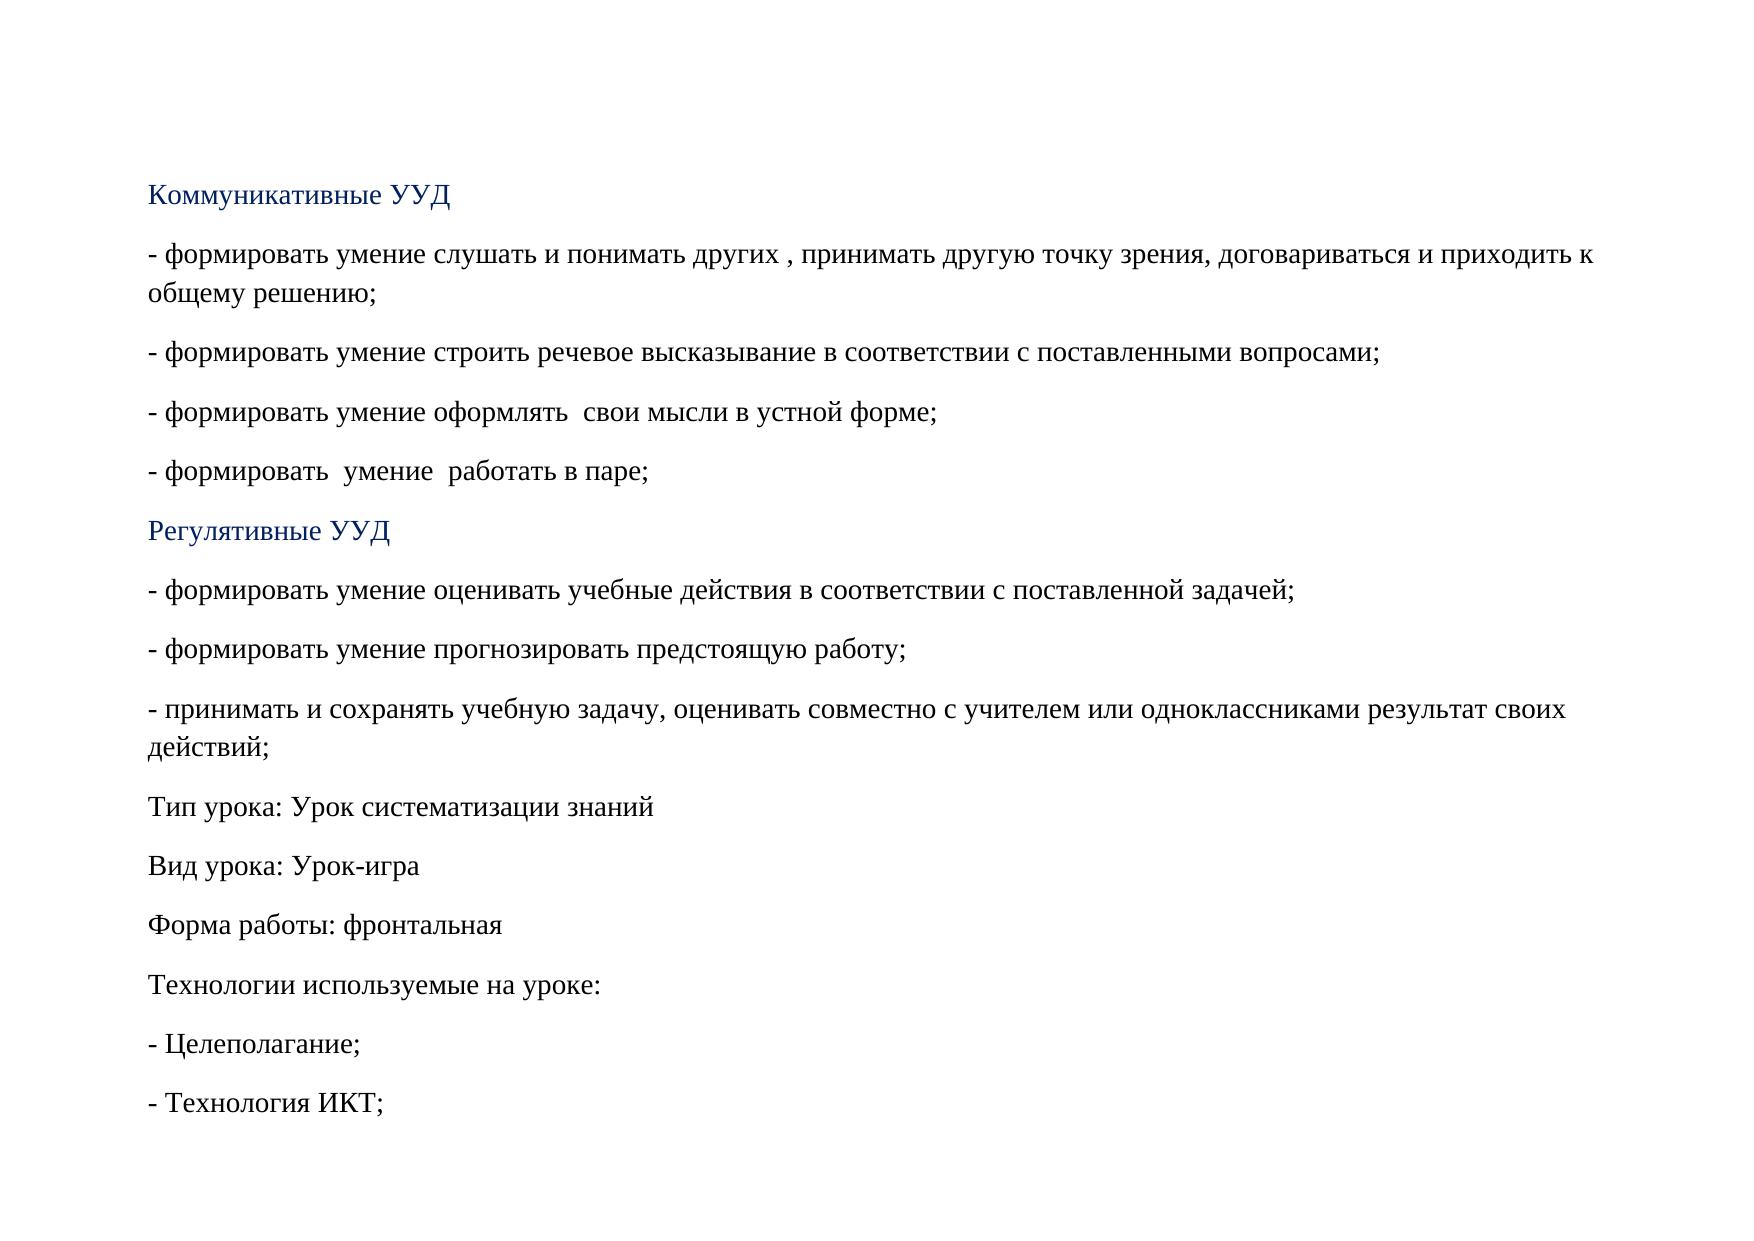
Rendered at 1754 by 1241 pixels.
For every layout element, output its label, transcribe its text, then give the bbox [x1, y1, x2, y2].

text Технологии используемые на уроке: [148, 967, 1636, 1000]
text Регулятивные УУД [148, 513, 1636, 546]
text - формировать умение строить речевое высказывание в соответствии с поставленными вопросами; [148, 334, 1636, 368]
text - формировать умение слушать и понимать других , принимать другую точку зрения, договариваться и приходить к общему решению; [148, 237, 1636, 309]
text Форма работы: фронтальная [148, 907, 1636, 941]
text - формировать умение оценивать учебные действия в соответствии с поставленной задачей; [148, 572, 1636, 606]
text Коммуникативные УУД [148, 177, 1636, 211]
text - формировать умение работать в паре; [148, 453, 1636, 487]
text - формировать умение оформлять свои мысли в устной форме; [148, 394, 1636, 427]
text Вид урока: Урок-игра [148, 848, 1636, 882]
text - принимать и сохранять учебную задачу, оценивать совместно с учителем или одноклассниками результат своих действий; [148, 691, 1636, 763]
text - формировать умение прогнозировать предстоящую работу; [148, 631, 1636, 665]
text - Целеполагание; [148, 1026, 1636, 1060]
text Тип урока: Урок систематизации знаний [148, 789, 1636, 822]
text - Технология ИКТ; [148, 1086, 1636, 1119]
